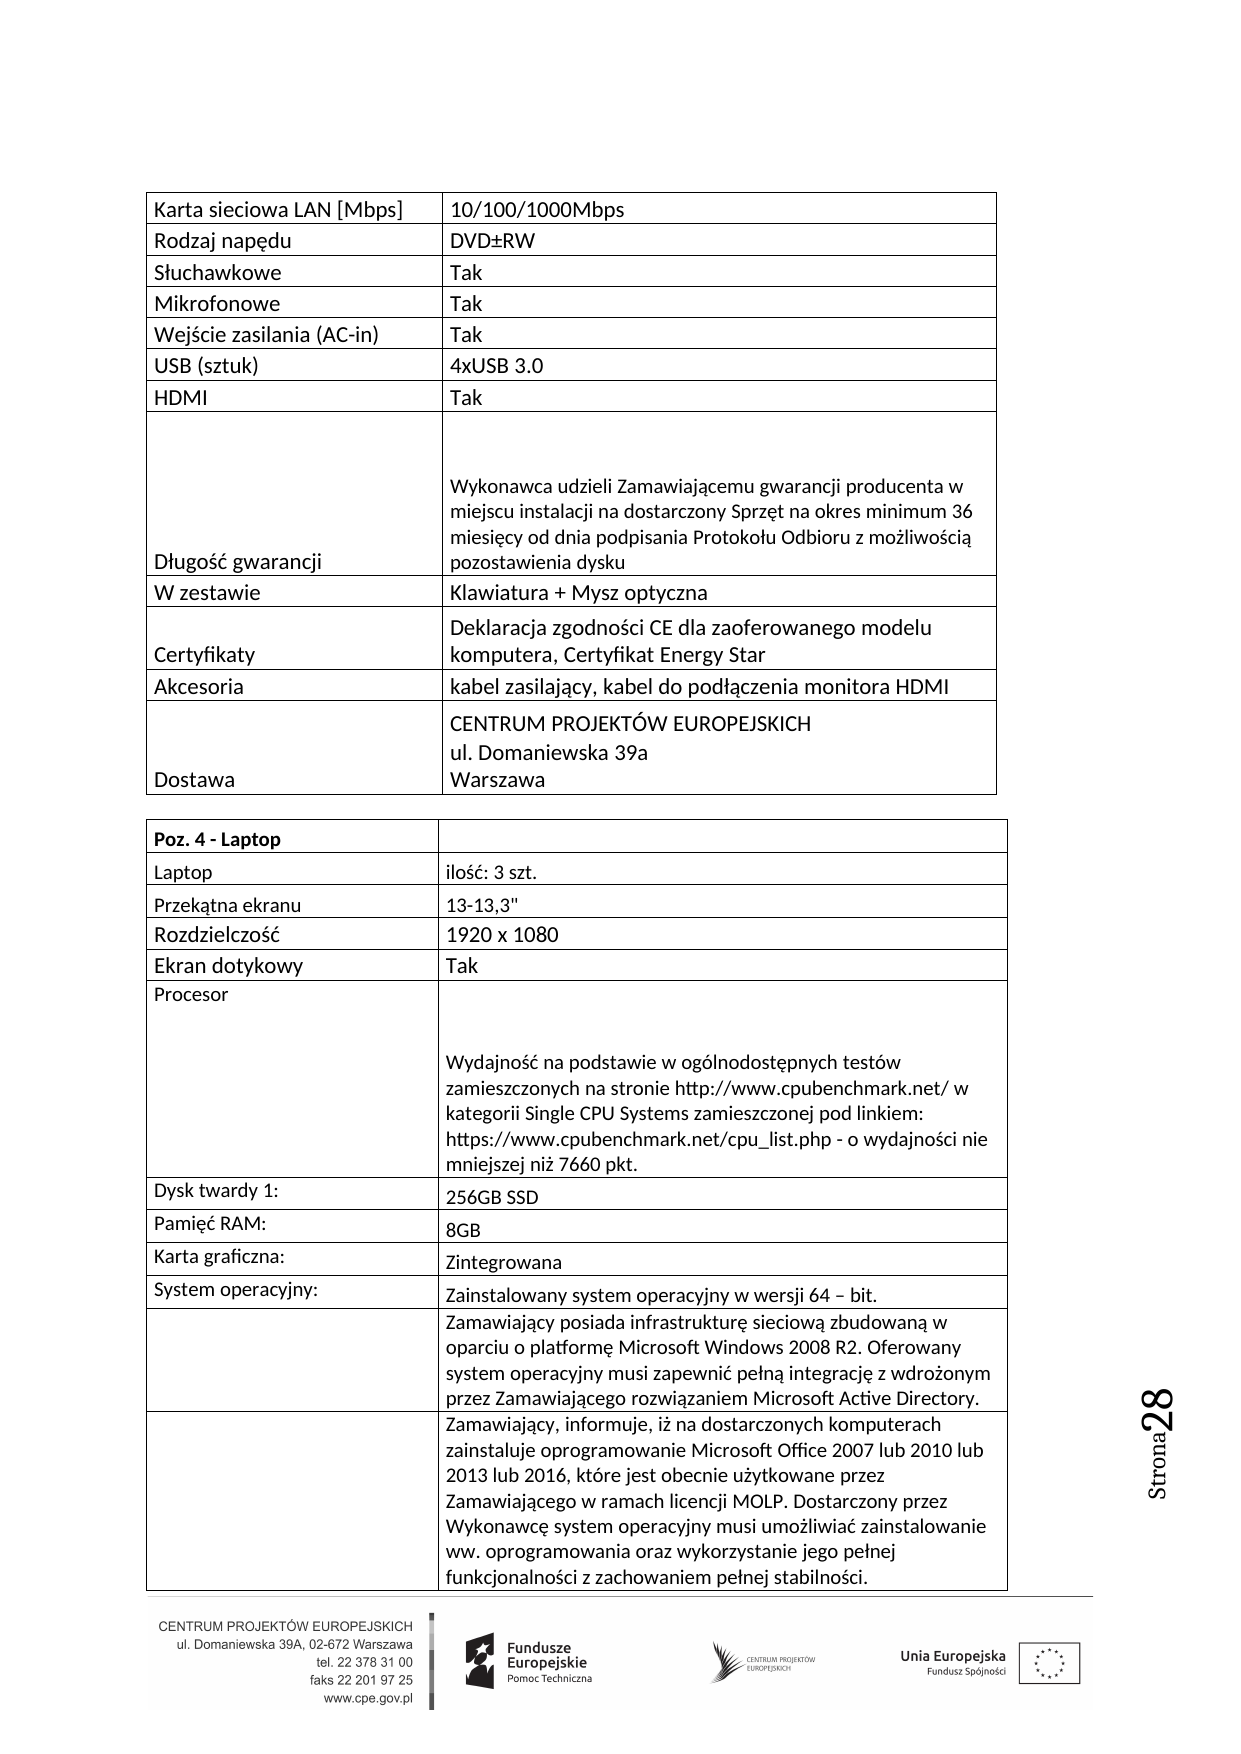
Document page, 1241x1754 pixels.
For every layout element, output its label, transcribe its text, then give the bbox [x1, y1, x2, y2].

table_cell Rozdzielczość [147, 918, 438, 948]
table_cell Mikrofonowe [147, 287, 442, 317]
table_cell Wejście zasilania (AC-in) [147, 318, 442, 348]
table_cell Tak [443, 256, 996, 286]
table_cell Długość gwarancji [147, 412, 442, 575]
table_cell Dostawa [147, 701, 442, 794]
table_cell Wykonawca udzieli Zamawiającemu gwarancji producenta w miejscu instalacji na dostarczony Sprzęt na okres minimum 36 miesięcy od dnia podpisania Protokołu Odbioru z możliwością pozostawienia dysku [443, 412, 996, 575]
table_cell Rodzaj napędu [147, 224, 442, 254]
table_cell Klawiatura + Mysz optyczna [443, 576, 996, 606]
table_cell HDMI [147, 381, 442, 411]
table_cell W zestawie [147, 576, 442, 606]
table_cell Wydajność na podstawie w ogólnodostępnych testów zamieszczonych na stronie http://www.cpubenchmark.net/ w kategorii Single CPU Systems zamieszczonej pod linkiem: https://www.cpubenchmark.net/cpu_list.php - o wydajności nie mniejszej niż 7660 pkt. [439, 981, 1007, 1177]
table_cell Laptop [147, 853, 438, 884]
table_cell kabel zasilający, kabel do podłączenia monitora HDMI [443, 670, 996, 700]
table_cell Tak [439, 950, 1007, 980]
table_cell 4xUSB 3.0 [443, 349, 996, 379]
table_cell DVD±RW [443, 224, 996, 254]
table_cell Pamięć RAM: [147, 1210, 438, 1242]
table_header Poz. 4 - Laptop [147, 820, 438, 852]
table_cell [147, 1309, 438, 1411]
table_cell Ekran dotykowy [147, 950, 438, 980]
table_cell [147, 1412, 438, 1589]
table_cell Procesor [147, 981, 438, 1177]
table_cell Tak [443, 381, 996, 411]
table_cell Tak [443, 287, 996, 317]
table_cell USB (sztuk) [147, 349, 442, 379]
table_cell Deklaracja zgodności CE dla zaoferowanego modelu komputera, Certyfikat Energy Star [443, 607, 996, 669]
table_cell Tak [443, 318, 996, 348]
table_cell Dysk twardy 1: [147, 1178, 438, 1209]
picture [147, 1596, 1094, 1710]
table_cell CENTRUM PROJEKTÓW EUROPEJSKICH ul. Domaniewska 39a Warszawa [443, 701, 996, 794]
table_cell 8GB [439, 1210, 1007, 1242]
table_cell Przekątna ekranu [147, 885, 438, 917]
table_cell Zamawiający posiada infrastrukturę sieciową zbudowaną w oparciu o platformę Microsoft Windows 2008 R2. Oferowany system operacyjny musi zapewnić pełną integrację z wdrożonym przez Zamawiającego rozwiązaniem Microsoft Active Directory. [439, 1309, 1007, 1411]
table_header [439, 820, 1007, 852]
table_cell System operacyjny: [147, 1276, 438, 1308]
table_cell Akcesoria [147, 670, 442, 700]
table_cell 10/100/1000Mbps [443, 193, 996, 223]
table_cell Zamawiający, informuje, iż na dostarczonych komputerach zainstaluje oprogramowanie Microsoft Office 2007 lub 2010 lub 2013 lub 2016, które jest obecnie użytkowane przez Zamawiającego w ramach licencji MOLP. Dostarczony przez Wykonawcę system operacyjny musi umożliwiać zainstalowanie ww. oprogramowania oraz wykorzystanie jego pełnej funkcjonalności z zachowaniem pełnej stabilności. [439, 1412, 1007, 1589]
table_cell 1920 x 1080 [439, 918, 1007, 948]
table_cell Zintegrowana [439, 1243, 1007, 1275]
table_cell Certyfikaty [147, 607, 442, 669]
table_cell Zainstalowany system operacyjny w wersji 64 – bit. [439, 1276, 1007, 1308]
table_cell 256GB SSD [439, 1178, 1007, 1209]
table_cell ilość: 3 szt. [439, 853, 1007, 884]
table_cell Karta graficzna: [147, 1243, 438, 1275]
table_cell Słuchawkowe [147, 256, 442, 286]
table_cell Karta sieciowa LAN [Mbps] [147, 193, 442, 223]
table_cell 13-13,3" [439, 885, 1007, 917]
